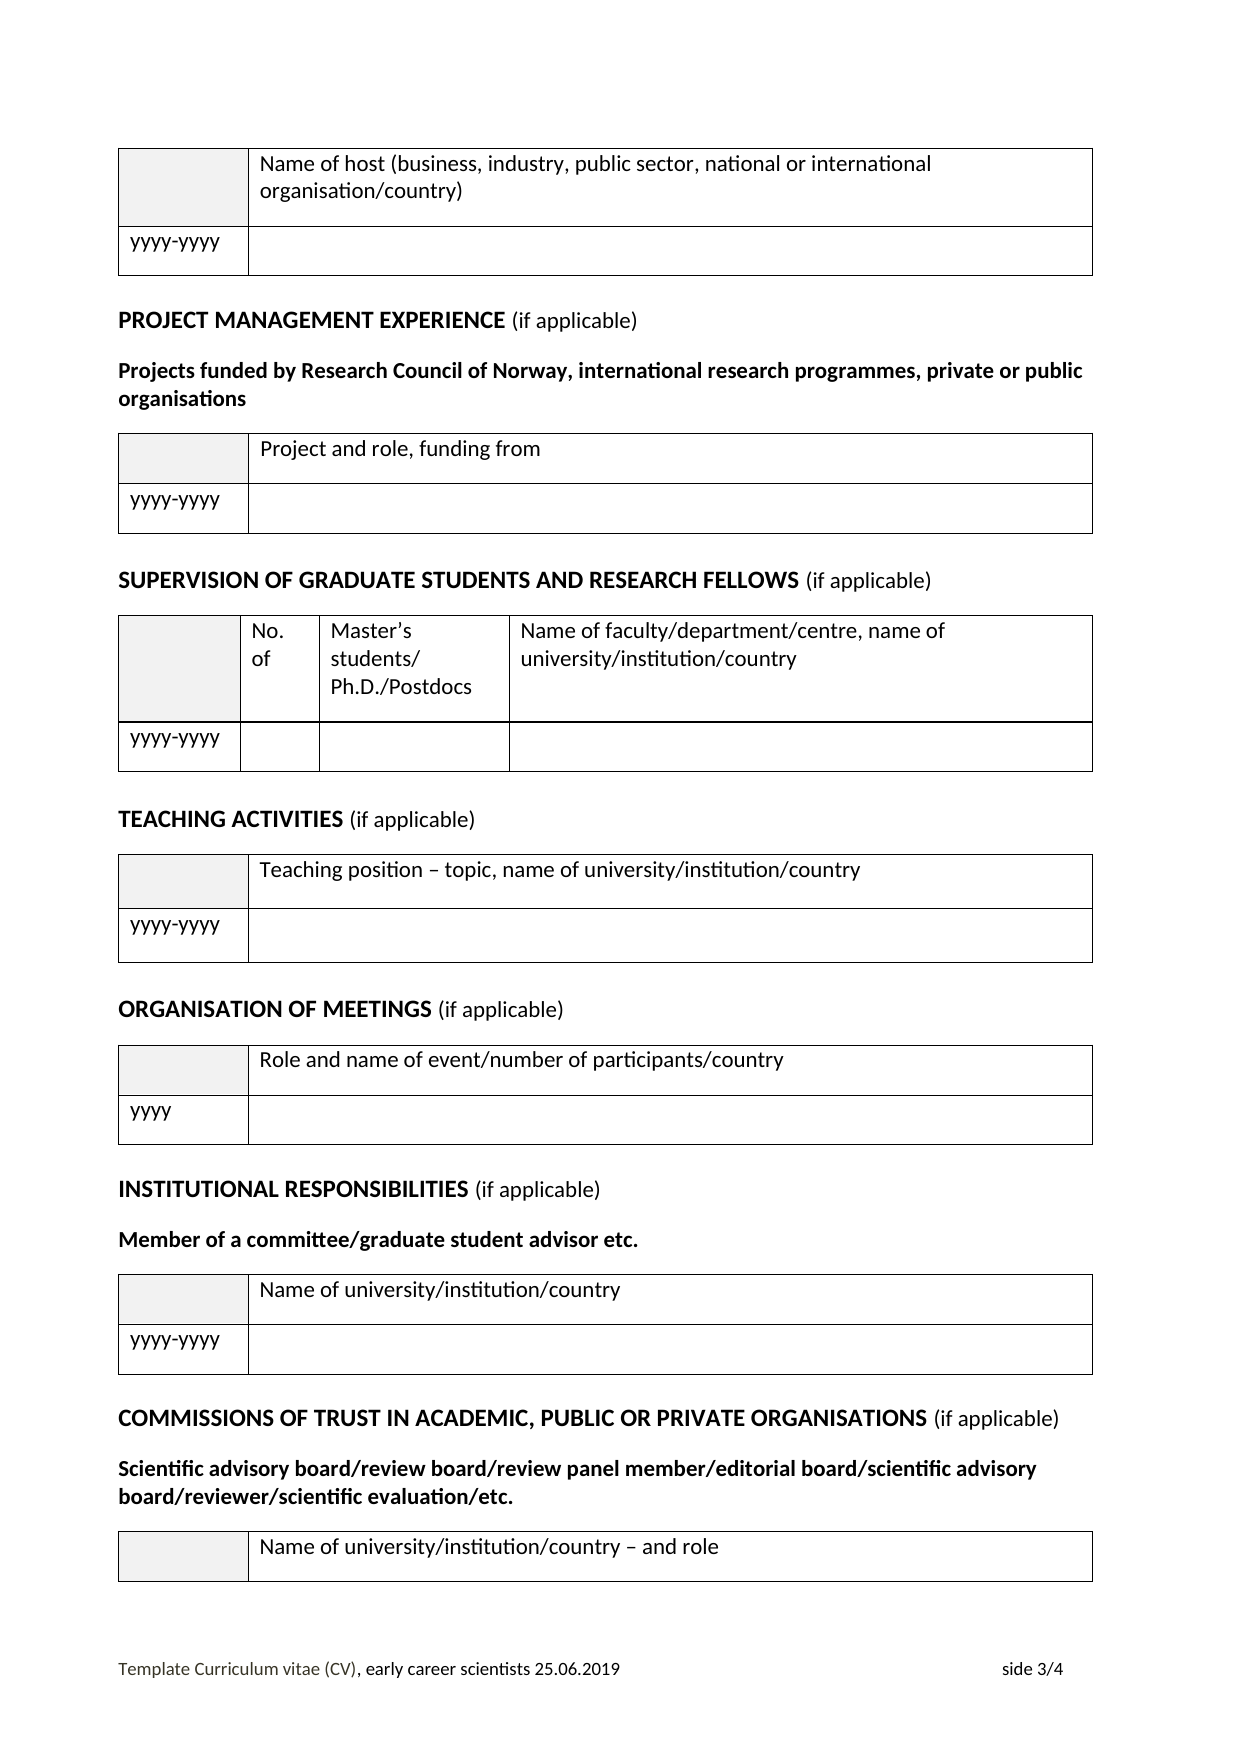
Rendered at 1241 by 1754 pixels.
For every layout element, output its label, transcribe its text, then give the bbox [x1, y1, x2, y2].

table_header [119, 434, 248, 483]
text Projects funded by Research Council of Norway, international research programmes, private or public organisations [118, 356, 1093, 412]
table_cell [241, 723, 319, 771]
text TEACHING ACTIVITIES (if applicable) [118, 772, 1093, 833]
table_header Name of university/institution/country [249, 1275, 1092, 1323]
table_cell [249, 227, 1092, 275]
table_header [119, 149, 248, 226]
table_header [119, 1532, 248, 1581]
table_cell yyyy-yyyy [119, 1325, 248, 1373]
text Scientific advisory board/review board/review panel member/editorial board/scientific advisory board/reviewer/scientific evaluation/etc. [118, 1454, 1093, 1510]
table_cell [320, 723, 509, 771]
text COMMISSIONS OF TRUST IN ACADEMIC, PUBLIC OR PRIVATE ORGANISATIONS (if applicable) [118, 1375, 1093, 1433]
table_cell [249, 909, 1092, 962]
table_header [119, 1275, 248, 1323]
table_header Name of host (business, industry, public sector, national or international organisation/country) [249, 149, 1092, 226]
table_header [119, 616, 240, 721]
table_cell yyyy-yyyy [119, 227, 248, 275]
table_header [119, 855, 248, 908]
text Member of a committee/graduate student advisor etc. [118, 1225, 1093, 1253]
table_header [119, 1046, 248, 1094]
text SUPERVISION OF GRADUATE STUDENTS AND RESEARCH FELLOWS (if applicable) [118, 534, 1093, 594]
table_cell yyyy-yyyy [119, 723, 240, 771]
table_cell yyyy-yyyy [119, 484, 248, 532]
text INSTITUTIONAL RESPONSIBILITIES (if applicable) [118, 1145, 1093, 1204]
table_header Name of faculty/department/centre, name of university/institution/country [510, 616, 1092, 721]
table_header Master’s students/ Ph.D./Postdocs [320, 616, 509, 721]
table_header Teaching position – topic, name of university/institution/country [249, 855, 1092, 908]
text ORGANISATION OF MEETINGS (if applicable) [118, 963, 1093, 1024]
table_cell yyyy-yyyy [119, 909, 248, 962]
table_header Project and role, funding from [249, 434, 1092, 483]
table_header No. of [241, 616, 319, 721]
text PROJECT MANAGEMENT EXPERIENCE (if applicable) [118, 276, 1093, 335]
table_cell [249, 484, 1092, 532]
table_cell [249, 1096, 1092, 1144]
table_cell yyyy [119, 1096, 248, 1144]
table_header Role and name of event/number of participants/country [249, 1046, 1092, 1094]
table_cell [249, 1325, 1092, 1373]
table_header Name of university/institution/country – and role [249, 1532, 1092, 1581]
table_cell [510, 723, 1092, 771]
